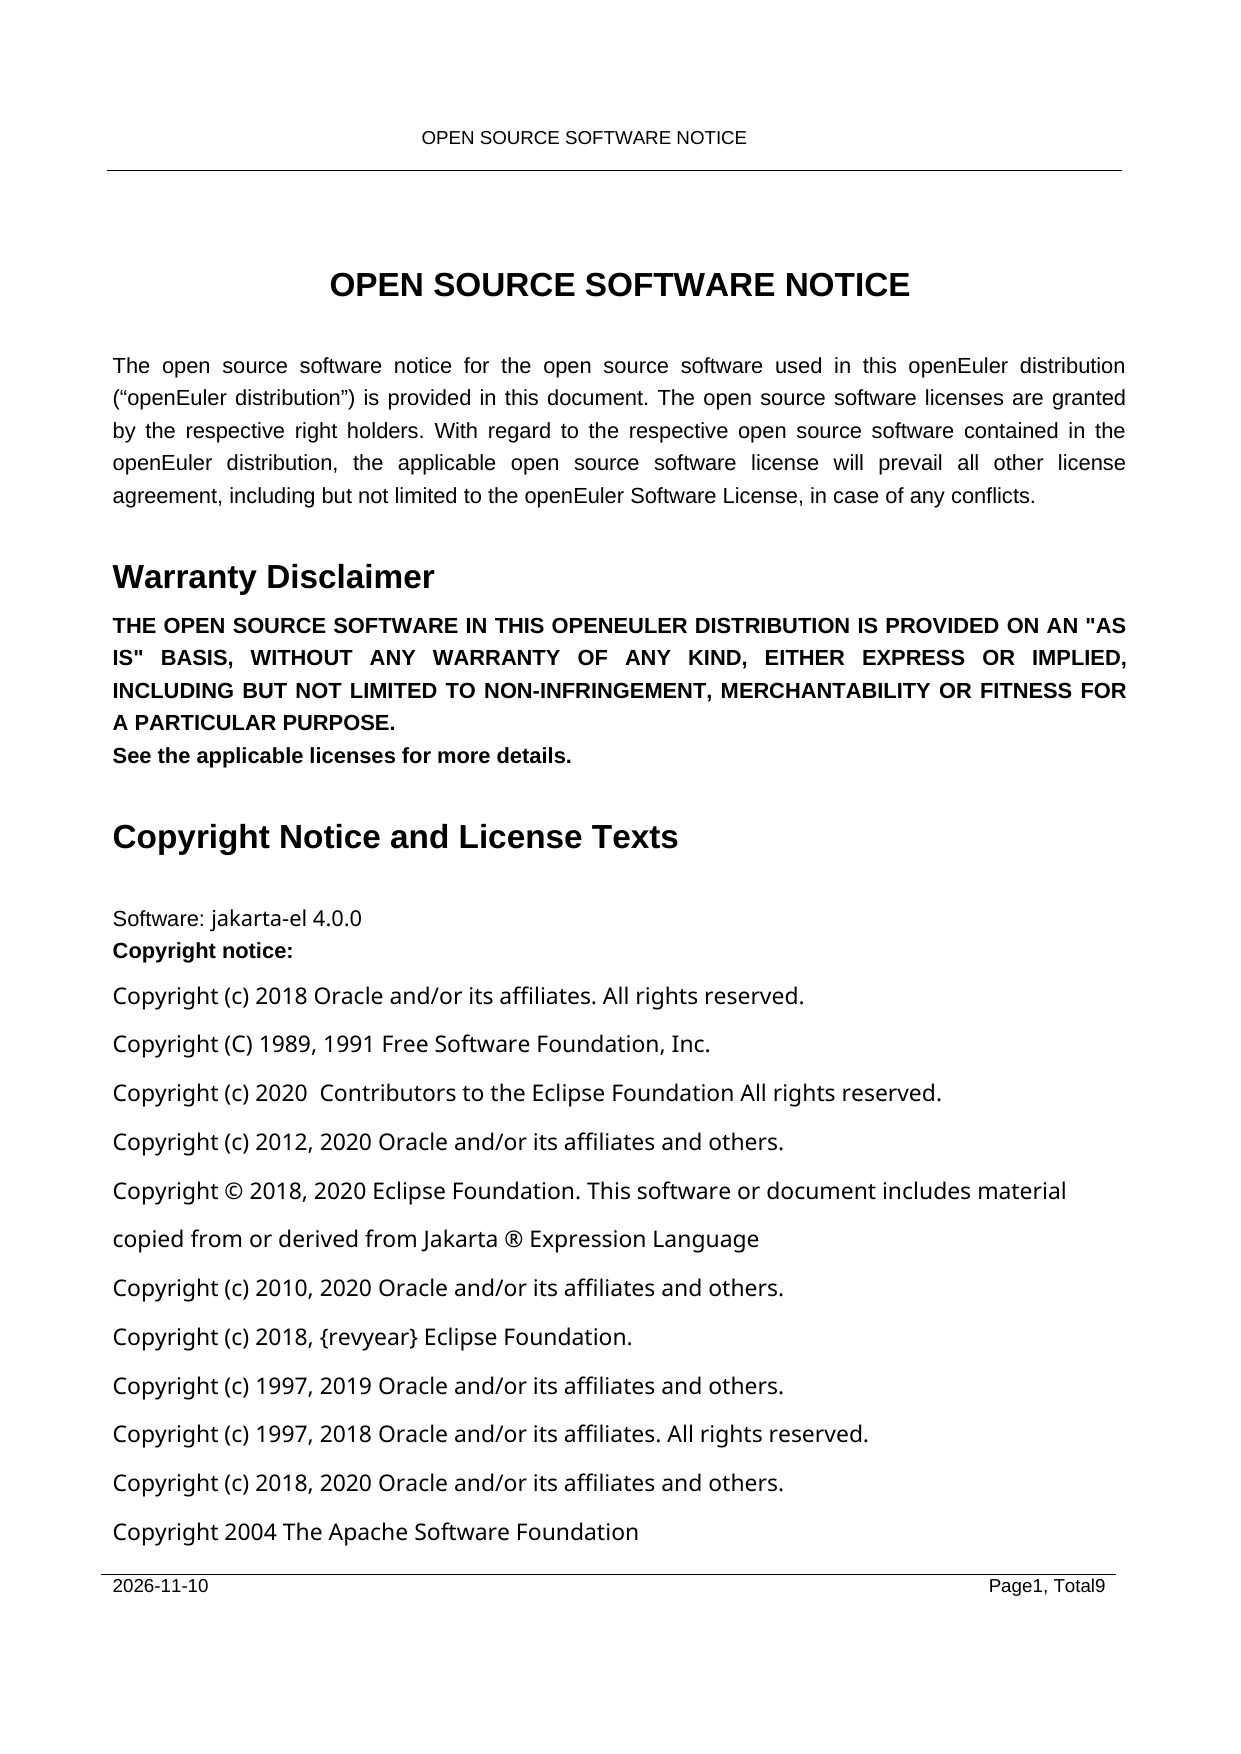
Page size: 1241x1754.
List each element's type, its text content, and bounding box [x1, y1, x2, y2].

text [112, 979, 1128, 1548]
text Copyright notice: [112, 934, 1128, 966]
text The open source software notice for the open source software used in this openEuler distribution (“openEuler distribution”) is provided in this document. The open source software licenses are granted by the respective right holders. With regard to the respective open source software contained in the openEuler distribution, the applicable open source software license will prevail all other license agreement, including but not limited to the openEuler Software License, in case of any conflicts. [112, 349, 1128, 511]
text Warranty Disclaimer [112, 544, 1128, 609]
text Copyright Notice and License Texts [112, 804, 1128, 869]
text Software: jakarta-el 4.0.0 [112, 901, 1128, 934]
text OPEN SOURCE SOFTWARE NOTICE [112, 251, 1128, 316]
text THE OPEN SOURCE SOFTWARE IN THIS OPENEULER DISTRIBUTION IS PROVIDED ON AN "AS IS" BASIS, WITHOUT ANY WARRANTY OF ANY KIND, EITHER EXPRESS OR IMPLIED, INCLUDING BUT NOT LIMITED TO NON-INFRINGEMENT, MERCHANTABILITY OR FITNESS FOR A PARTICULAR PURPOSE. See the applicable licenses for more details. [112, 609, 1128, 771]
